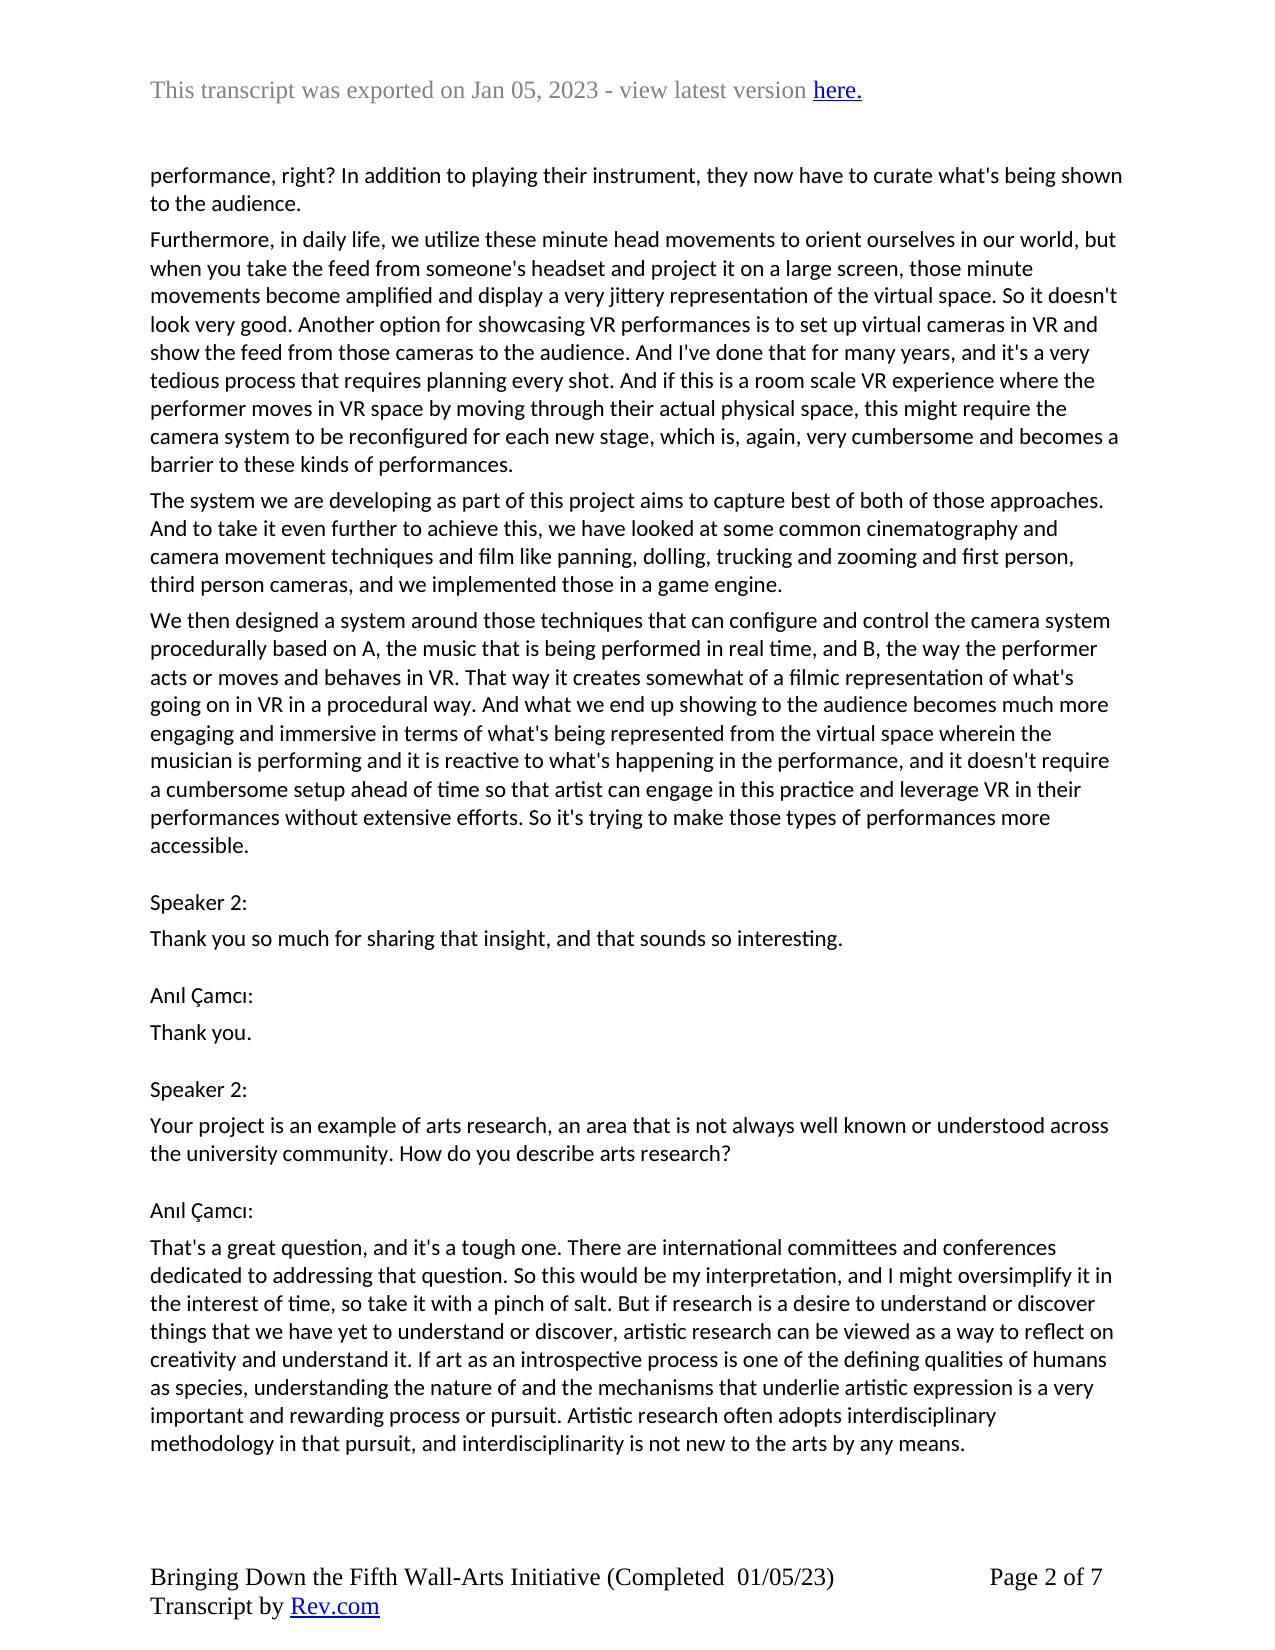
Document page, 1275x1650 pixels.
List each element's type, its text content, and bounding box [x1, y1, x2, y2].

text Anıl Çamcı: [150, 981, 1125, 1009]
text Furthermore, in daily life, we utilize these minute head movements to orient ourselves in our world, but when you take the feed from someone's headset and project it on a large screen, those minute movements become amplified and display a very jittery representation of the virtual space. So it doesn't look very good. Another option for showcasing VR performances is to set up virtual cameras in VR and show the feed from those cameras to the audience. And I've done that for many years, and it's a very tedious process that requires planning every shot. And if this is a room scale VR experience where the performer moves in VR space by moving through their actual physical space, this might require the camera system to be reconfigured for each new stage, which is, again, very cumbersome and becomes a barrier to these kinds of performances. [150, 226, 1125, 478]
text Speaker 2: [150, 1075, 1125, 1103]
text We then designed a system around those techniques that can configure and control the camera system procedurally based on A, the music that is being performed in real time, and B, the way the performer acts or moves and behaves in VR. That way it creates somewhat of a filmic representation of what's going on in VR in a procedural way. And what we end up showing to the audience becomes much more engaging and immersive in terms of what's being represented from the virtual space wherein the musician is performing and it is reactive to what's happening in the performance, and it doesn't require a cumbersome setup ahead of time so that artist can engage in this practice and leverage VR in their performances without extensive efforts. So it's trying to make those types of performances more accessible. [150, 607, 1125, 859]
text Thank you so much for sharing that insight, and that sounds so interesting. [150, 924, 1125, 952]
text Speaker 2: [150, 888, 1125, 916]
text Thank you. [150, 1018, 1125, 1046]
text Anıl Çamcı: [150, 1197, 1125, 1224]
text Your project is an example of arts research, an area that is not always well known or understood across the university community. How do you describe arts research? [150, 1111, 1125, 1167]
text That's a great question, and it's a tough one. There are international committees and conferences dedicated to addressing that question. So this would be my interpretation, and I might oversimplify it in the interest of time, so take it with a pinch of salt. But if research is a desire to understand or discover things that we have yet to understand or discover, artistic research can be viewed as a way to reflect on creativity and understand it. If art as an introspective process is one of the defining qualities of humans as species, understanding the nature of and the mechanisms that underlie artistic expression is a very important and rewarding process or pursuit. Artistic research often adopts interdisciplinary methodology in that pursuit, and interdisciplinarity is not new to the arts by any means. [150, 1233, 1125, 1457]
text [150, 161, 1125, 217]
text The system we are developing as part of this project aims to capture best of both of those approaches. And to take it even further to achieve this, we have looked at some common cinematography and camera movement techniques and film like panning, dolling, trucking and zooming and first person, third person cameras, and we implemented those in a game engine. [150, 486, 1125, 598]
